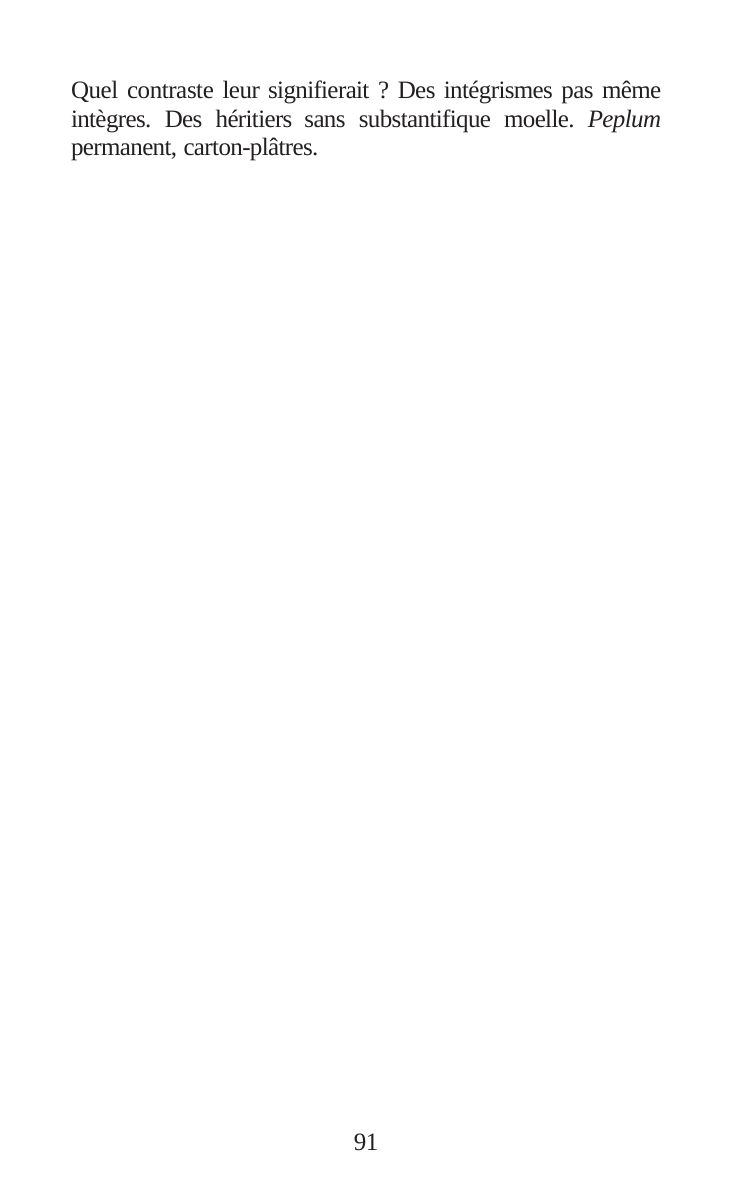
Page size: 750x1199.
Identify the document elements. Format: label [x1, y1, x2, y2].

text [71, 75, 662, 161]
